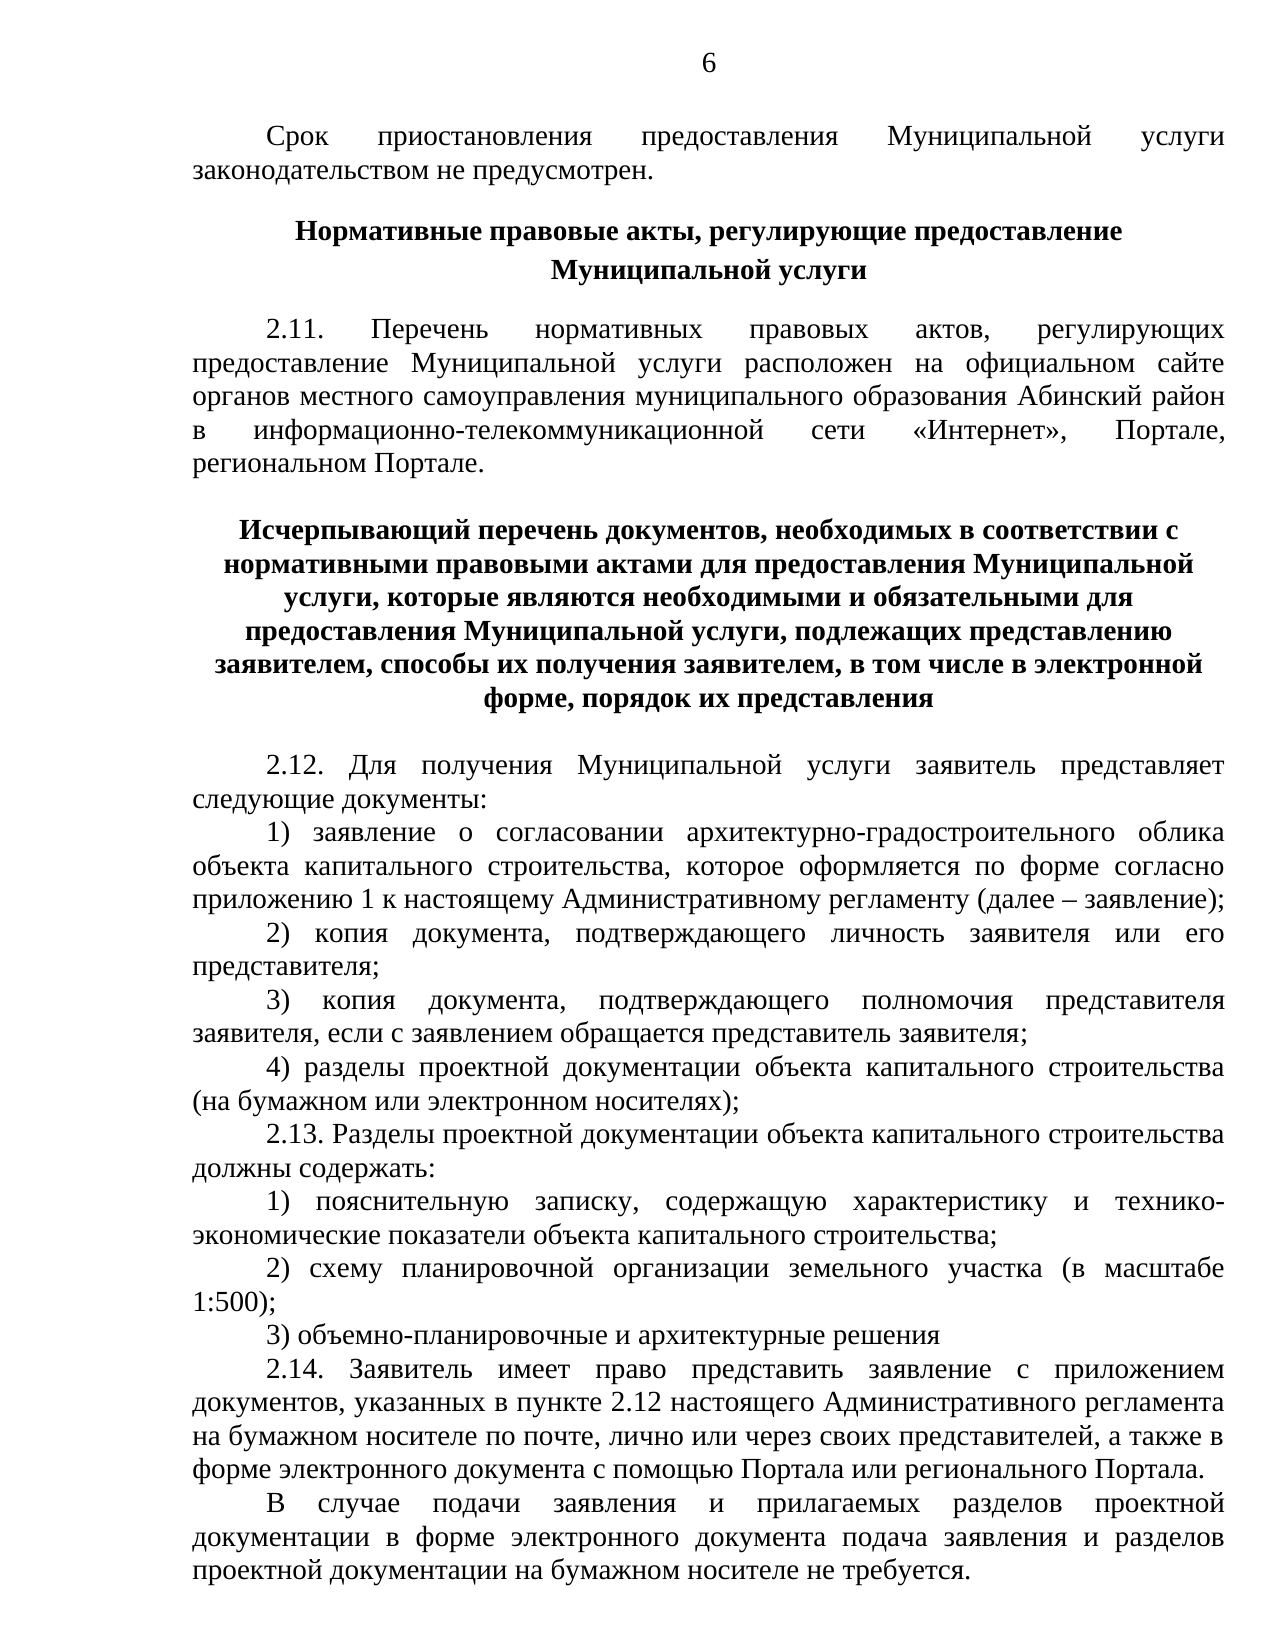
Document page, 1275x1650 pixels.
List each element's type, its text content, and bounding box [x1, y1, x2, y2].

text Нормативные правовые акты, регулирующие предоставление Муниципальной услуги [192, 213, 1226, 285]
text 1) заявление о согласовании архитектурно-градостроительного облика объекта капитального строительства, которое оформляется по форме согласно приложению 1 к настоящему Административному регламенту (далее – заявление); [192, 814, 1226, 915]
text 1) пояснительную записку, содержащую характеристику и технико-экономические показатели объекта капитального строительства; [192, 1183, 1226, 1250]
text 2.12. Для получения Муниципальной услуги заявитель представляет следующие документы: [192, 747, 1226, 814]
text 2.14. Заявитель имеет право представить заявление с приложением документов, указанных в пункте 2.12 настоящего Административного регламента на бумажном носителе по почте, лично или через своих представителей, а также в форме электронного документа с помощью Портала или регионального Портала. [192, 1351, 1226, 1485]
text 2.13. Разделы проектной документации объекта капитального строительства должны содержать: [192, 1116, 1226, 1183]
text 2) копия документа, подтверждающего личность заявителя или его представителя; [192, 915, 1226, 982]
text Исчерпывающий перечень документов, необходимых в соответствии с нормативными правовыми актами для предоставления Муниципальной услуги, которые являются необходимыми и обязательными для предоставления Муниципальной услуги, подлежащих представлению заявителем, способы их получения заявителем, в том числе в электронной форме, порядок их представления [192, 512, 1226, 714]
text 3) объемно-планировочные и архитектурные решения [192, 1317, 1226, 1351]
text Срок приостановления предоставления Муниципальной услуги законодательством не предусмотрен. [192, 118, 1226, 185]
text 3) копия документа, подтверждающего полномочия представителя заявителя, если с заявлением обращается представитель заявителя; [192, 982, 1226, 1049]
list 2.11. Перечень нормативных правовых актов, регулирующих предоставление Муниципальной услуги расположен на официальном сайте органов местного самоуправления муниципального образования Абинский район в информационно-телекоммуникационной сети «Интернет», Портале, региональном Портале. [192, 311, 1226, 479]
text В случае подачи заявления и прилагаемых разделов проектной документации в форме электронного документа подача заявления и разделов проектной документации на бумажном носителе не требуется. [192, 1485, 1226, 1586]
text 2) схему планировочной организации земельного участка (в масштабе 1:500); [192, 1250, 1226, 1317]
text 4) разделы проектной документации объекта капитального строительства (на бумажном или электронном носителях); [192, 1049, 1226, 1116]
